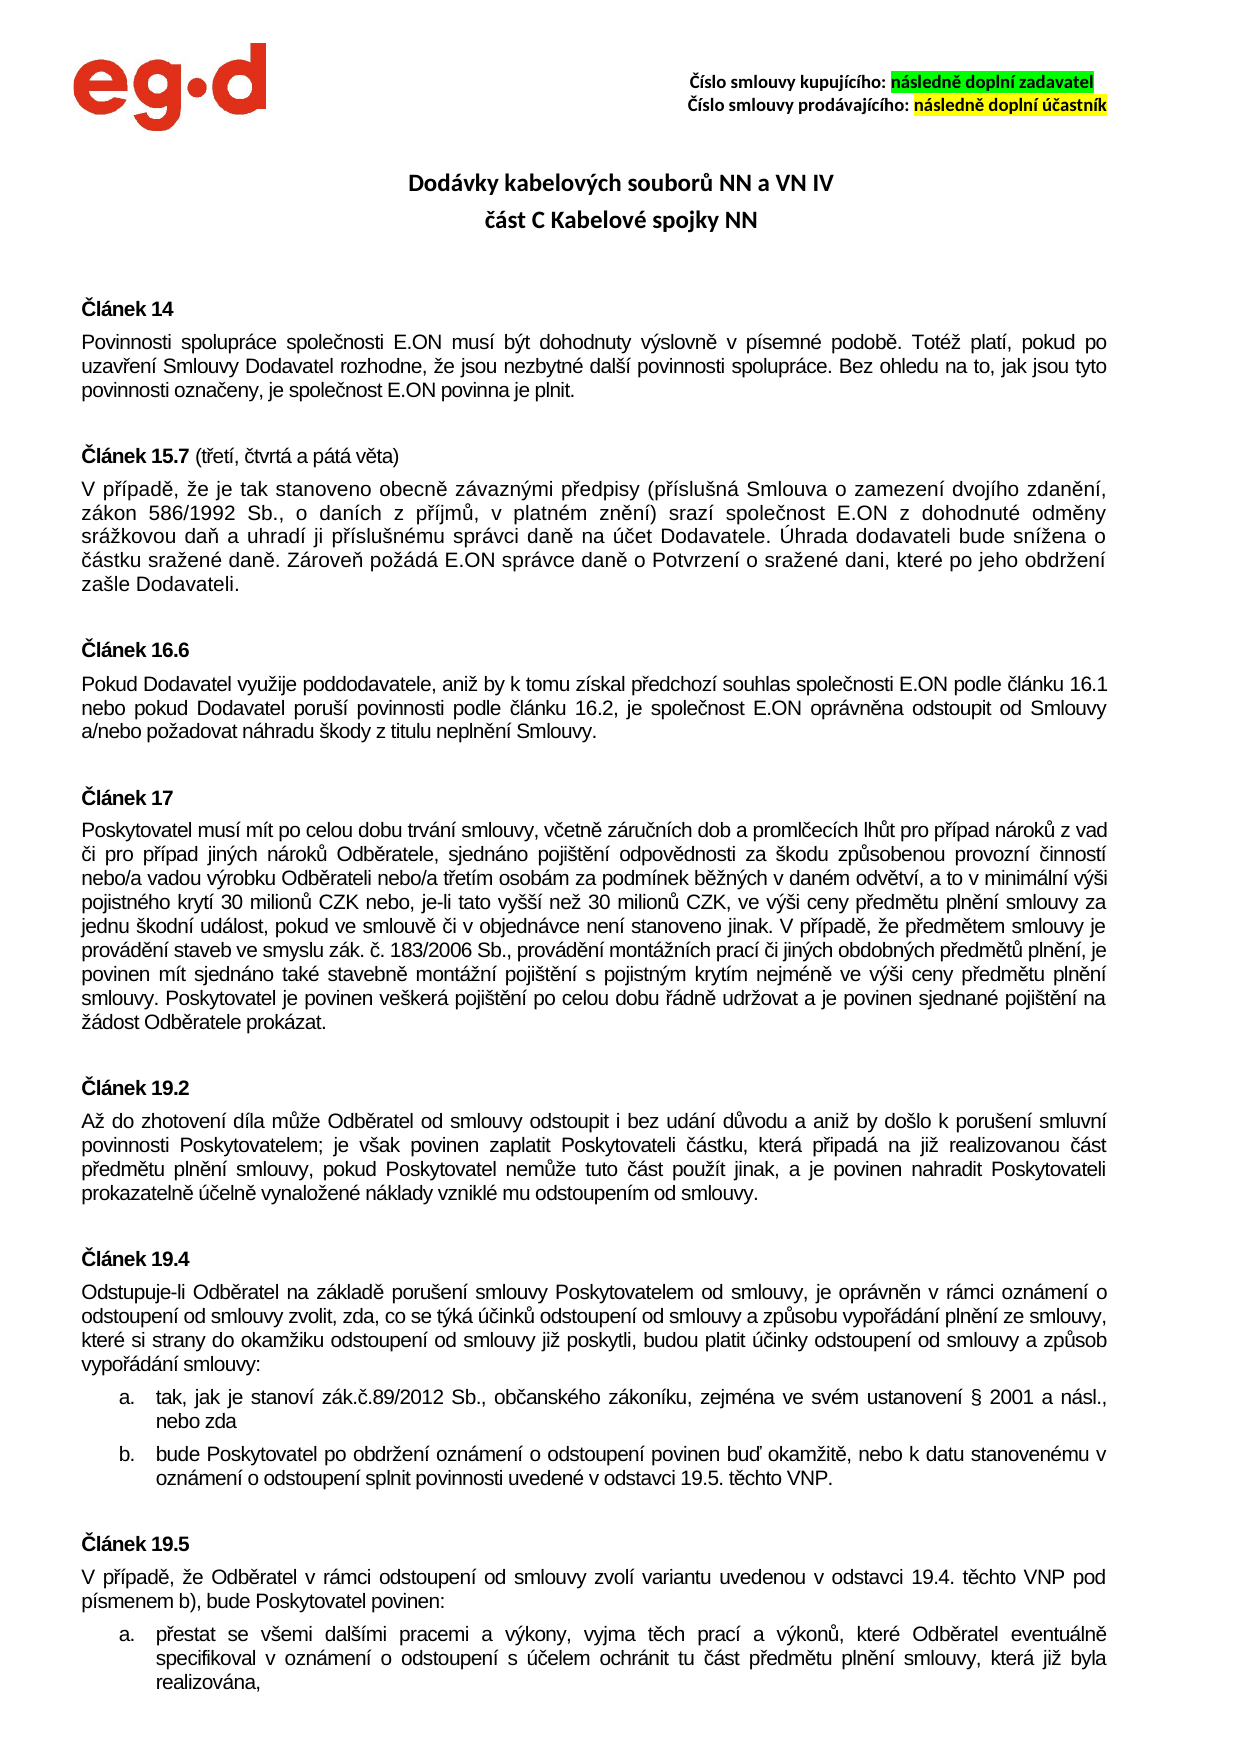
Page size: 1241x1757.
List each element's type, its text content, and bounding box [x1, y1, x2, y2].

list bude Poskytovatel po obdržení oznámení o odstoupení povinen buď okamžitě, nebo k datu stanovenému v oznámení o odstoupení splnit povinnosti uvedené v odstavci 19.5. těchto VNP. [118, 1442, 1108, 1490]
text Povinnosti spolupráce společnosti E.ON musí být dohodnuty výslovně v písemné podobě. Totéž platí, pokud po uzavření Smlouvy Dodavatel rozhodne, že jsou nezbytné další povinnosti spolupráce. Bez ohledu na to, jak jsou tyto povinnosti označeny, je společnost E.ON povinna je plnit. [81, 330, 1108, 402]
text Pokud Dodavatel využije poddodavatele, aniž by k tomu získal předchozí souhlas společnosti E.ON podle článku 16.1 nebo pokud Dodavatel poruší povinnosti podle článku 16.2, je společnost E.ON oprávněna odstoupit od Smlouvy a/nebo požadovat náhradu škody z titulu neplnění Smlouvy. [81, 672, 1108, 744]
text V případě, že je tak stanoveno obecně závaznými předpisy (příslušná Smlouva o zamezení dvojího zdanění, zákon 586/1992 Sb., o daních z příjmů, v platném znění) srazí společnost E.ON z dohodnuté odměny srážkovou daň a uhradí ji příslušnému správci daně na účet Dodavatele. Úhrada dodavateli bude snížena o částku sražené daně. Zároveň požádá E.ON správce daně o Potvrzení o sražené dani, které po jeho obdržení zašle Dodavateli. [81, 477, 1108, 597]
list tak, jak je stanoví zák.č.89/2012 Sb., občanského zákoníku, zejména ve svém ustanovení § 2001 a násl., nebo zda [118, 1385, 1108, 1433]
text Článek 14 [81, 297, 1108, 321]
text V případě, že Odběratel v rámci odstoupení od smlouvy zvolí variantu uvedenou v odstavci 19.4. těchto VNP pod písmenem b), bude Poskytovatel povinen: [81, 1565, 1108, 1613]
text Poskytovatel musí mít po celou dobu trvání smlouvy, včetně záručních dob a promlčecích lhůt pro případ nároků z vad či pro případ jiných nároků Odběratele, sjednáno pojištění odpovědnosti za škodu způsobenou provozní činností nebo/a vadou výrobku Odběrateli nebo/a třetím osobám za podmínek běžných v daném odvětví, a to v minimální výši pojistného krytí 30 milionů CZK nebo, je-li tato vyšší než 30 milionů CZK, ve výši ceny předmětu plnění smlouvy za jednu škodní událost, pokud ve smlouvě či v objednávce není stanoveno jinak. V případě, že předmětem smlouvy je provádění staveb ve smyslu zák. č. 183/2006 Sb., provádění montážních prací či jiných obdobných předmětů plnění, je povinen mít sjednáno také stavebně montážní pojištění s pojistným krytím nejméně ve výši ceny předmětu plnění smlouvy. Poskytovatel je povinen veškerá pojištění po celou dobu řádně udržovat a je povinen sjednané pojištění na žádost Odběratele prokázat. [81, 819, 1108, 1034]
text Článek 17 [81, 786, 1108, 810]
text Článek 15.7 (třetí, čtvrtá a pátá věta) [81, 444, 1108, 468]
picture [73, 43, 266, 131]
text Odstupuje-li Odběratel na základě porušení smlouvy Poskytovatelem od smlouvy, je oprávněn v rámci oznámení o odstoupení od smlouvy zvolit, zda, co se týká účinků odstoupení od smlouvy a způsobu vypořádání plnění ze smlouvy, které si strany do okamžiku odstoupení od smlouvy již poskytli, budou platit účinky odstoupení od smlouvy a způsob vypořádání smlouvy: [81, 1280, 1108, 1376]
text Článek 16.6 [81, 639, 1108, 663]
text Článek 19.5 [81, 1532, 1108, 1556]
text Článek 19.2 [81, 1076, 1108, 1100]
text Až do zhotovení díla může Odběratel od smlouvy odstoupit i bez udání důvodu a aniž by došlo k porušení smluvní povinnosti Poskytovatelem; je však povinen zaplatit Poskytovateli částku, která připadá na již realizovanou část předmětu plnění smlouvy, pokud Poskytovatel nemůže tuto část použít jinak, a je povinen nahradit Poskytovateli prokazatelně účelně vynaložené náklady vzniklé mu odstoupením od smlouvy. [81, 1109, 1108, 1205]
text Článek 19.4 [81, 1247, 1108, 1271]
list přestat se všemi dalšími pracemi a výkony, vyjma těch prací a výkonů, které Odběratel eventuálně specifikoval v oznámení o odstoupení s účelem ochránit tu část předmětu plnění smlouvy, která již byla realizována, [118, 1622, 1108, 1694]
